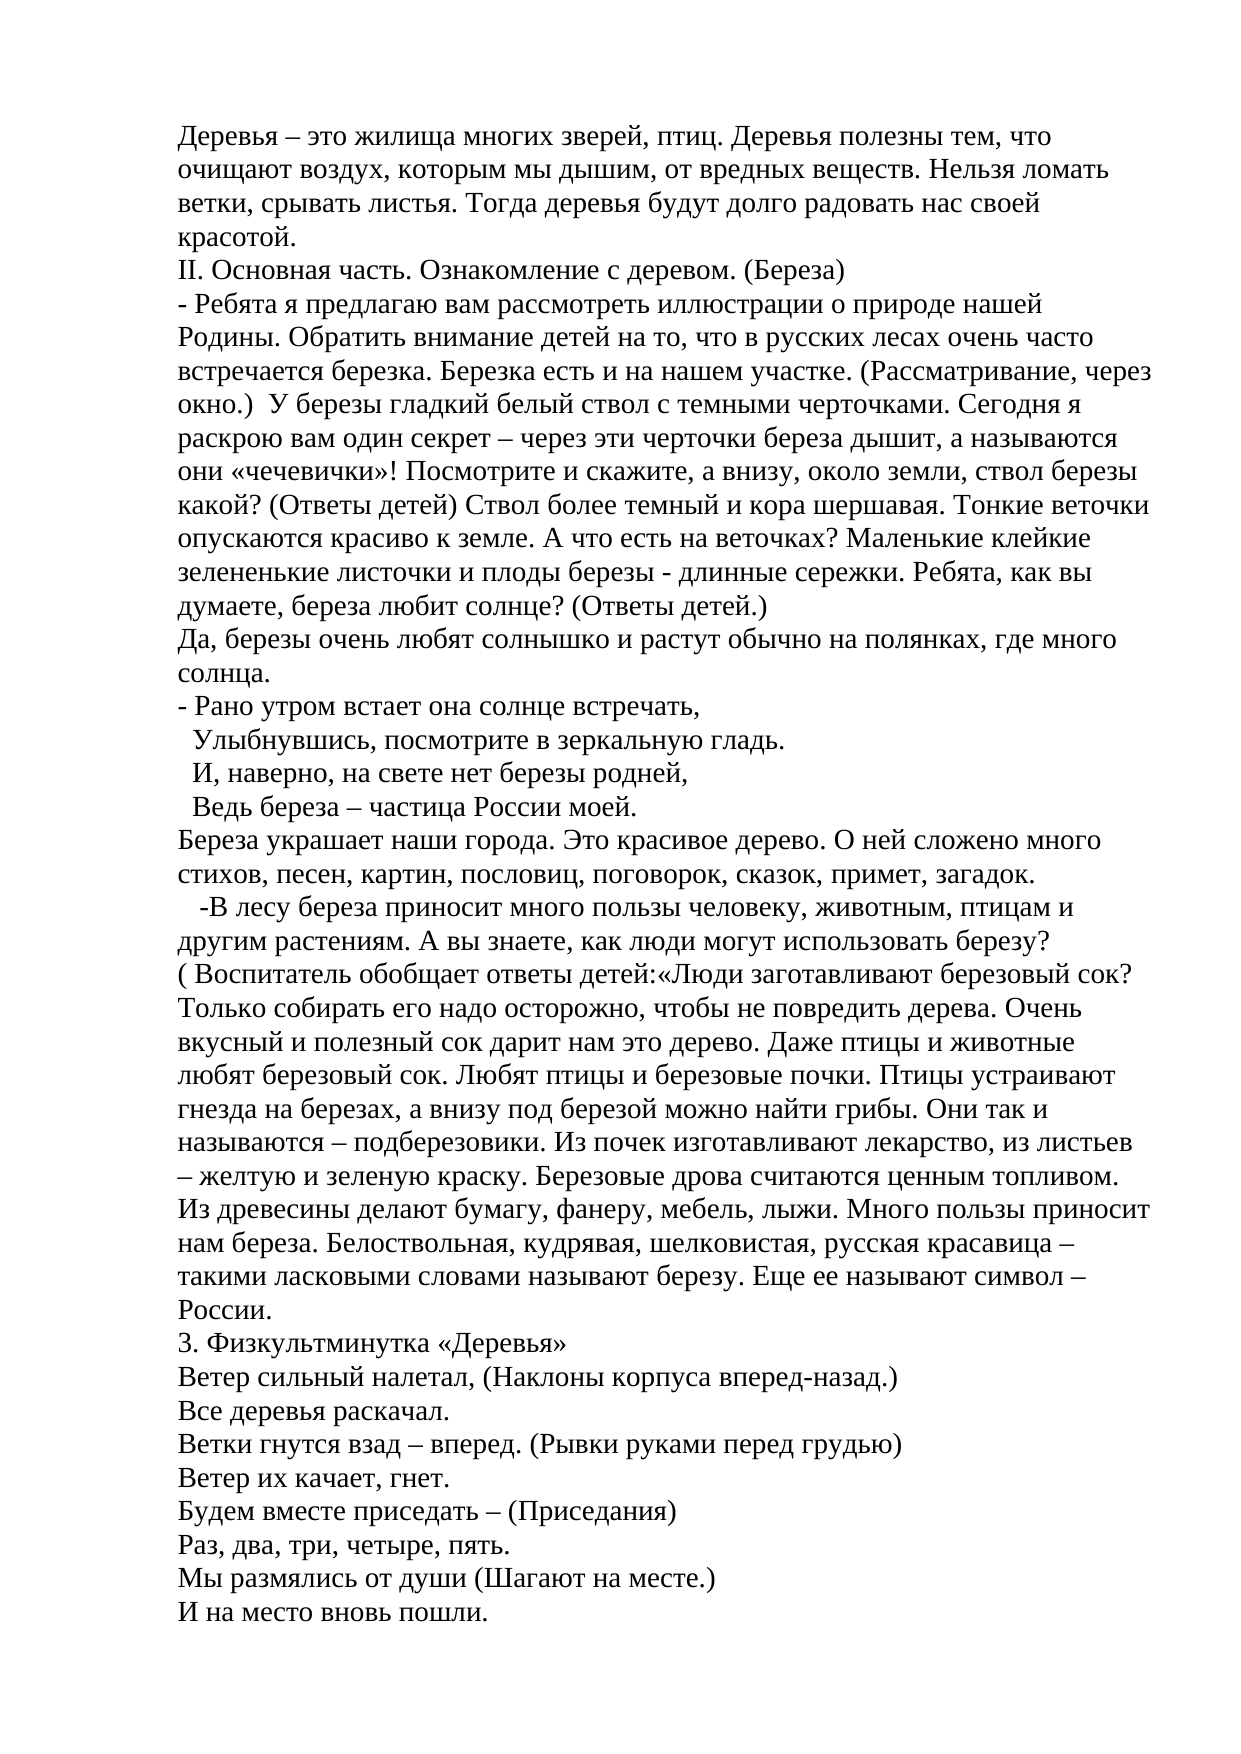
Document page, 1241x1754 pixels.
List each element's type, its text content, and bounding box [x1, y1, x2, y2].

text 3. Физкультминутка «Деревья» [177, 1326, 1152, 1359]
text Береза украшает наши города. Это красивое дерево. О ней сложено много стихов, песен, картин, пословиц, поговорок, сказок, примет, загадок. [177, 822, 1152, 889]
text Ветер их качает, гнет. [177, 1460, 1152, 1493]
text Улыбнувшись, посмотрите в зеркальную гладь. [177, 722, 1152, 755]
text Мы размялись от души (Шагают на месте.) [177, 1560, 1152, 1594]
text Да, березы очень любят солнышко и растут обычно на полянках, где много солнца. [177, 621, 1152, 688]
text Все деревья раскачал. [177, 1393, 1152, 1426]
text - Рано утром встает она солнце встречать, [177, 688, 1152, 722]
text Будем вместе приседать – (Приседания) [177, 1493, 1152, 1527]
text II. Основная часть. Ознакомление с деревом. (Береза) [177, 252, 1152, 286]
text Раз, два, три, четыре, пять. [177, 1527, 1152, 1560]
text Ветки гнутся взад – вперед. (Рывки руками перед грудью) [177, 1426, 1152, 1460]
text Ветер сильный налетал, (Наклоны корпуса вперед-назад.) [177, 1359, 1152, 1393]
text Деревья – это жилища многих зверей, птиц. Деревья полезны тем, что очищают воздух, которым мы дышим, от вредных веществ. Нельзя ломать ветки, срывать листья. Тогда деревья будут долго радовать нас своей красотой. [177, 118, 1152, 252]
text И на место вновь пошли. [177, 1594, 1152, 1627]
text - Ребята я предлагаю вам рассмотреть иллюстрации о природе нашей Родины. Обратить внимание детей на то, что в русских лесах очень часто встречается березка. Березка есть и на нашем участке. (Рассматривание, через окно.) У березы гладкий белый ствол с темными черточками. Сегодня я раскрою вам один секрет – через эти черточки береза дышит, а называются они «чечевички»! Посмотрите и скажите, а внизу, около земли, ствол березы какой? (Ответы детей) Ствол более темный и кора шершавая. Тонкие веточки опускаются красиво к земле. А что есть на веточках? Маленькие клейкие зелененькие листочки и плоды березы - длинные сережки. Ребята, как вы думаете, береза любит солнце? (Ответы детей.) [177, 286, 1152, 621]
text -В лесу береза приносит много пользы человеку, животным, птицам и другим растениям. А вы знаете, как люди могут использовать березу?( Воспитатель обобщает ответы детей:«Люди заготавливают березовый сок? Только собирать его надо осторожно, чтобы не повредить дерева. Очень вкусный и полезный сок дарит нам это дерево. Даже птицы и животные любят березовый сок. Любят птицы и березовые почки. Птицы устраивают гнезда на березах, а внизу под березой можно найти грибы. Они так и называются – подберезовики. Из почек изготавливают лекарство, из листьев – желтую и зеленую краску. Березовые дрова считаются ценным топливом. Из древесины делают бумагу, фанеру, мебель, лыжи. Много пользы приносит нам береза. Белоствольная, кудрявая, шелковистая, русская красавица – такими ласковыми словами называют березу. Еще ее называют символ – России. [177, 889, 1152, 1326]
text И, наверно, на свете нет березы родней, [177, 755, 1152, 789]
text Ведь береза – частица России моей. [177, 789, 1152, 822]
